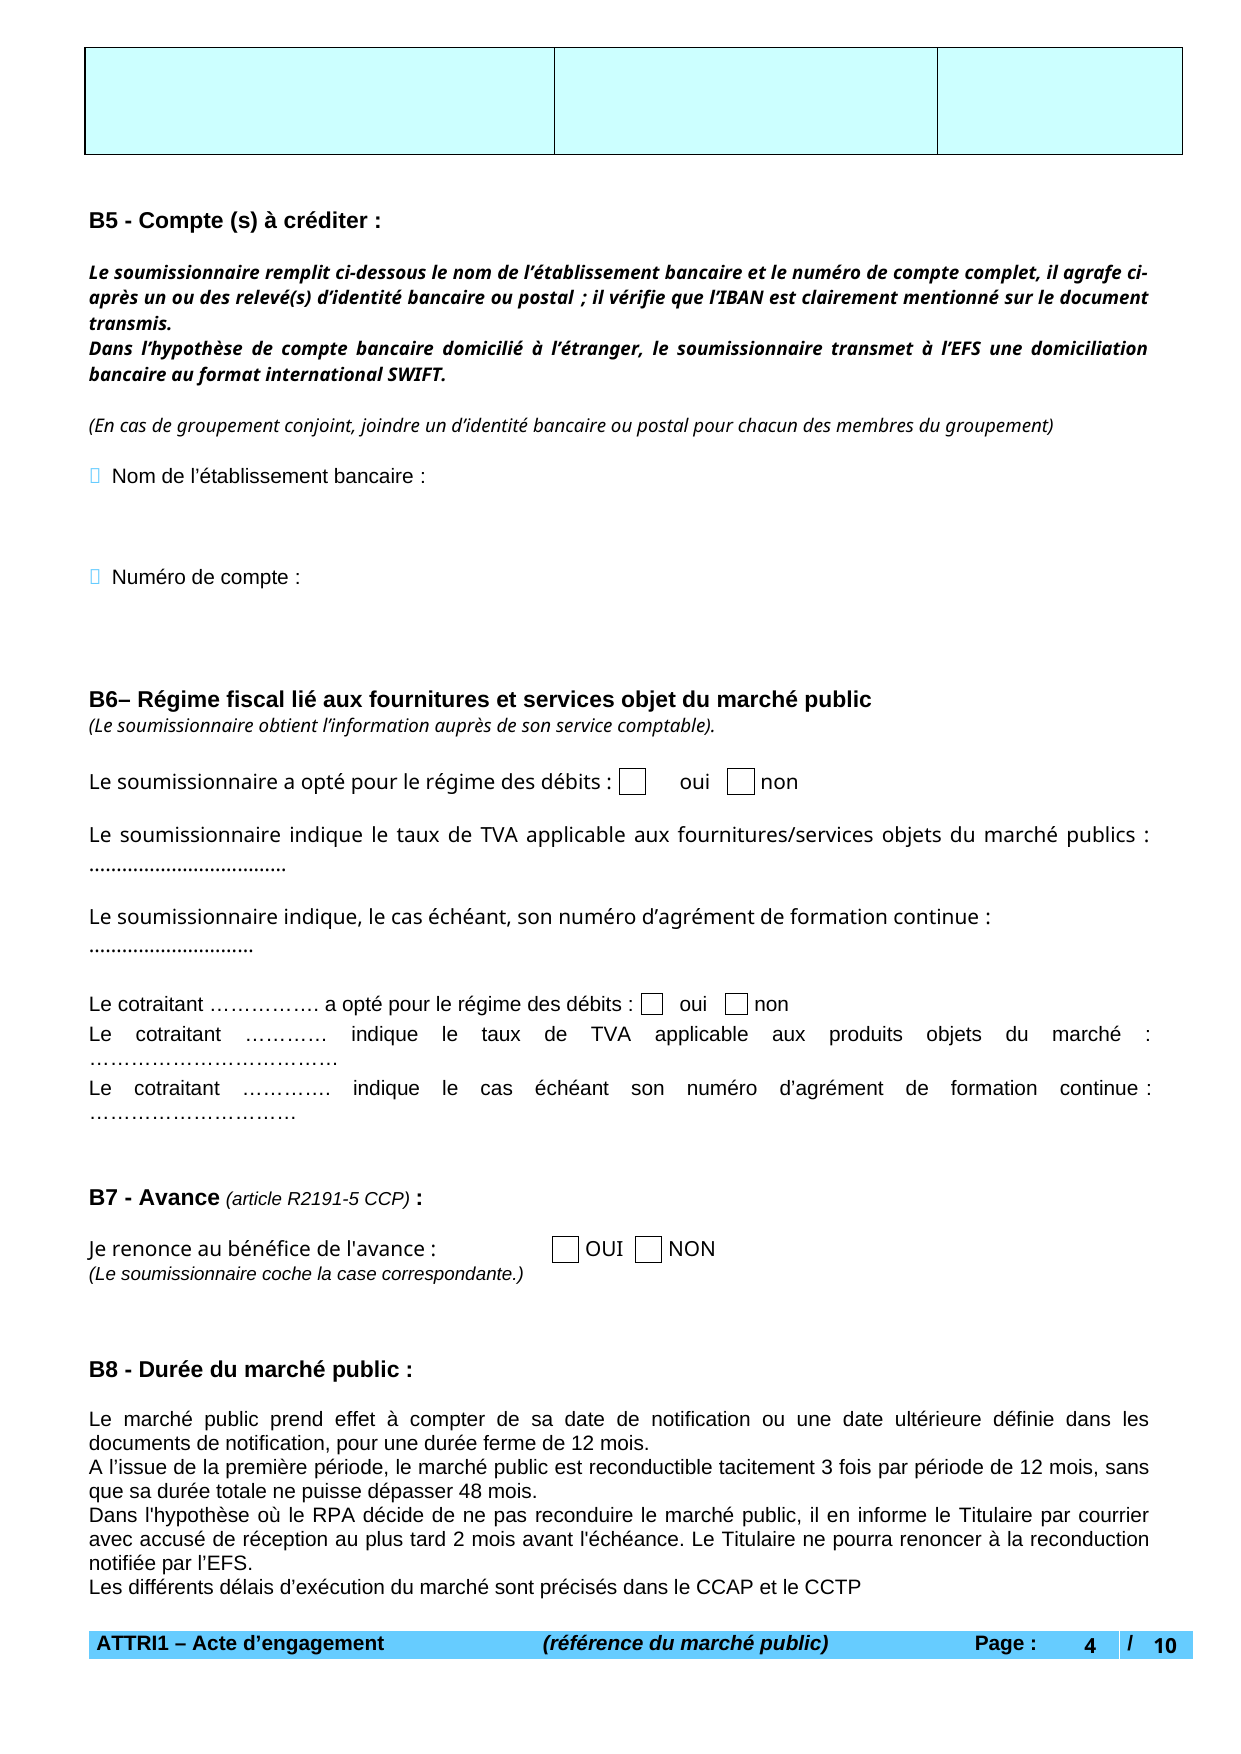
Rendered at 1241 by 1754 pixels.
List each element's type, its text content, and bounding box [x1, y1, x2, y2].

text (En cas de groupement conjoint, joindre un d’identité bancaire ou postal pour chacun des membres du groupement) [89, 412, 1152, 438]
text Dans l’hypothèse de compte bancaire domicilié à l’étranger, le soumissionnaire transmet à l’EFS une domiciliation bancaire au format international SWIFT. [89, 336, 1152, 387]
text Dans l'hypothèse où le RPA décide de ne pas reconduire le marché public, il en informe le Titulaire par courrier avec accusé de réception au plus tard 2 mois avant l'échéance. Le Titulaire ne pourra renoncer à la reconduction notifiée par l’EFS. [89, 1503, 1152, 1574]
text Le soumissionnaire a opté pour le régime des débits : oui non [89, 767, 1152, 795]
text B5 - Compte (s) à créditer : [89, 207, 1152, 233]
text Le cotraitant ………… indique le taux de TVA applicable aux produits objets du marché : ……………………………… [89, 1022, 1152, 1070]
text Le soumissionnaire indique le taux de TVA applicable aux fournitures/services objets du marché publics : ……………………………… [89, 820, 1152, 877]
table_cell [86, 48, 554, 154]
text Le soumissionnaire remplit ci-dessous le nom de l’établissement bancaire et le numéro de compte complet, il agrafe ci-après un ou des relevé(s) d’identité bancaire ou postal ; il vérifie que l’IBAN est clairement mentionné sur le document transmis. [89, 259, 1152, 336]
table_cell [555, 48, 937, 154]
text (Le soumissionnaire obtient l’information auprès de son service comptable). [89, 712, 1152, 738]
text Le cotraitant …………. indique le cas échéant son numéro d’agrément de formation continue : ………………………… [89, 1076, 1152, 1124]
text Les différents délais d’exécution du marché sont précisés dans le CCAP et le CCTP [89, 1574, 1152, 1598]
text Le cotraitant ……………. a opté pour le régime des débits : oui non [89, 992, 1152, 1016]
text Je renonce au bénéfice de l'avance : OUI NON [89, 1234, 1152, 1263]
text B7 - Avance (article R2191-5 CCP) : [89, 1184, 1152, 1211]
text A l’issue de la première période, le marché public est reconductible tacitement 3 fois par période de 12 mois, sans que sa durée totale ne puisse dépasser 48 mois. [89, 1455, 1152, 1503]
text Le marché public prend effet à compter de sa date de notification ou une date ultérieure définie dans les documents de notification, pour une durée ferme de 12 mois. [89, 1407, 1152, 1455]
text B6– Régime fiscal lié aux fournitures et services objet du marché public [89, 686, 1152, 712]
subtitle B8 - Durée du marché public : [89, 1356, 1152, 1383]
text  Nom de l’établissement bancaire : [89, 462, 1152, 490]
text (Le soumissionnaire coche la case correspondante.) [89, 1263, 1152, 1284]
text  Numéro de compte : [89, 562, 1152, 590]
table_cell [938, 48, 1182, 154]
text Le soumissionnaire indique, le cas échéant, son numéro d’agrément de formation continue : ………………………… [89, 902, 1152, 959]
